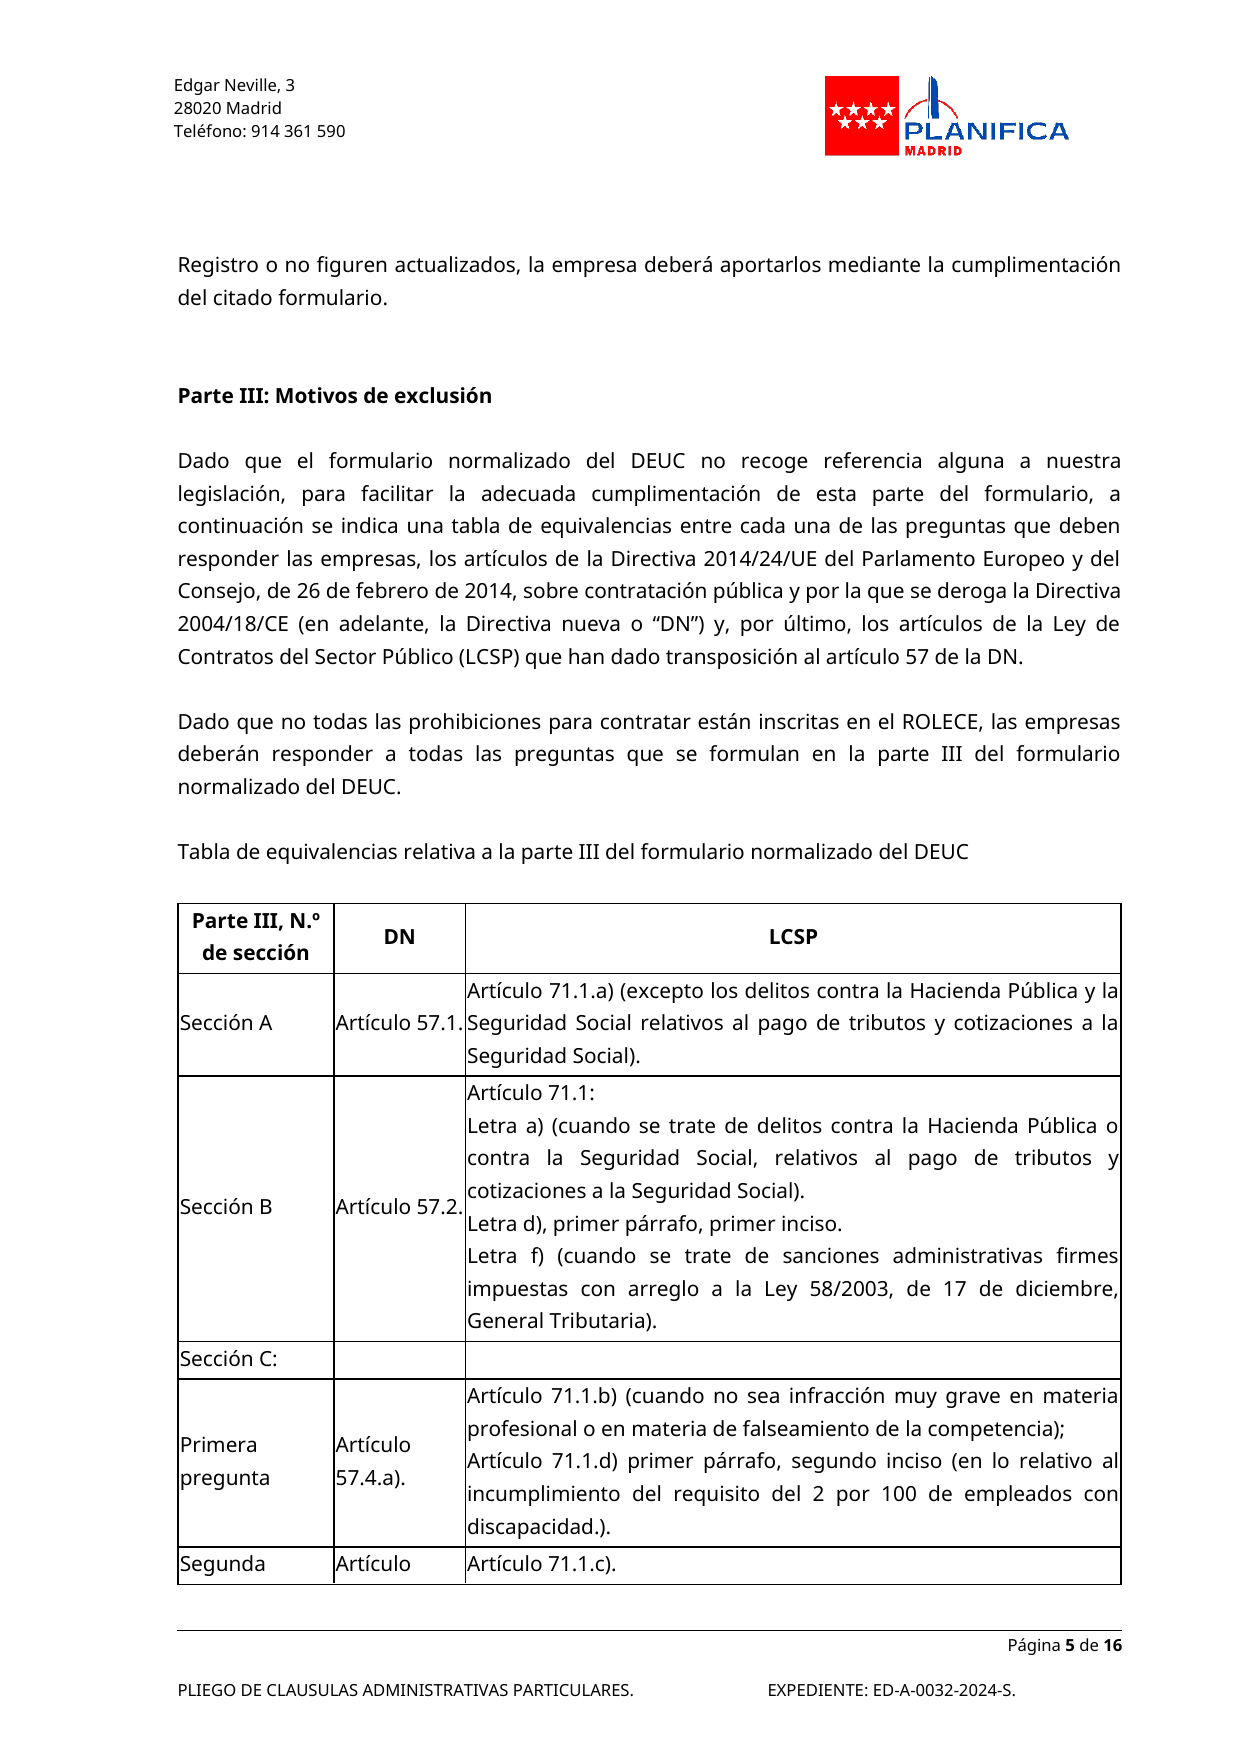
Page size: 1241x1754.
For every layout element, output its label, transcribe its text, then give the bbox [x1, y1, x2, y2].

text Tabla de equivalencias relativa a la parte III del formulario normalizado del DEUC [177, 837, 1122, 866]
table_cell Artículo 57.4.b). [335, 1548, 465, 1583]
text Dado que no todas las prohibiciones para contratar están inscritas en el ROLECE, las empresas deberán responder a todas las preguntas que se formulan en la parte III del formulario normalizado del DEUC. [177, 707, 1122, 801]
table_cell Artículo 57.1. [335, 974, 465, 1075]
table_cell Artículo 71.1.b) (cuando no sea infracción muy grave en materia profesional o en materia de falseamiento de la competencia); Artículo 71.1.d) primer párrafo, segundo inciso (en lo relativo al incumplimiento del requisito del 2 por 100 de empleados con discapacidad.). [466, 1380, 1120, 1546]
table_header DN [335, 904, 465, 973]
table_cell Segunda pregunta [179, 1548, 333, 1583]
table_cell [466, 1342, 1120, 1378]
table_header Parte III, N.º de sección [179, 904, 333, 973]
table_cell Artículo 71.1.c). [466, 1548, 1120, 1583]
table_cell Primera pregunta [179, 1380, 333, 1546]
table_cell Artículo 57.2. [335, 1077, 465, 1341]
table_cell Artículo 71.1.a) (excepto los delitos contra la Hacienda Pública y la Seguridad Social relativos al pago de tributos y cotizaciones a la Seguridad Social). [466, 974, 1120, 1075]
table_header LCSP [466, 904, 1120, 973]
text Dado que el formulario normalizado del DEUC no recoge referencia alguna a nuestra legislación, para facilitar la adecuada cumplimentación de esta parte del formulario, a continuación se indica una tabla de equivalencias entre cada una de las preguntas que deben responder las empresas, los artículos de la Directiva 2014/24/UE del Parlamento Europeo y del Consejo, de 26 de febrero de 2014, sobre contratación pública y por la que se deroga la Directiva 2004/18/CE (en adelante, la Directiva nueva o “DN”) y, por último, los artículos de la Ley de Contratos del Sector Público (LCSP) que han dado transposición al artículo 57 de la DN. [177, 446, 1122, 670]
table_cell Sección A [179, 974, 333, 1075]
table_cell [335, 1342, 465, 1378]
table_cell Artículo 57.4.a). [335, 1380, 465, 1546]
table_cell Artículo 71.1: Letra a) (cuando se trate de delitos contra la Hacienda Pública o contra la Seguridad Social, relativos al pago de tributos y cotizaciones a la Seguridad Social). Letra d), primer párrafo, primer inciso. Letra f) (cuando se trate de sanciones administrativas firmes impuestas con arreglo a la Ley 58/2003, de 17 de diciembre, General Tributaria). [466, 1077, 1120, 1341]
table_cell Sección B [179, 1077, 333, 1341]
text Parte III: Motivos de exclusión [177, 381, 1122, 409]
picture [824, 75, 1076, 156]
table_cell Sección C: [179, 1342, 333, 1378]
